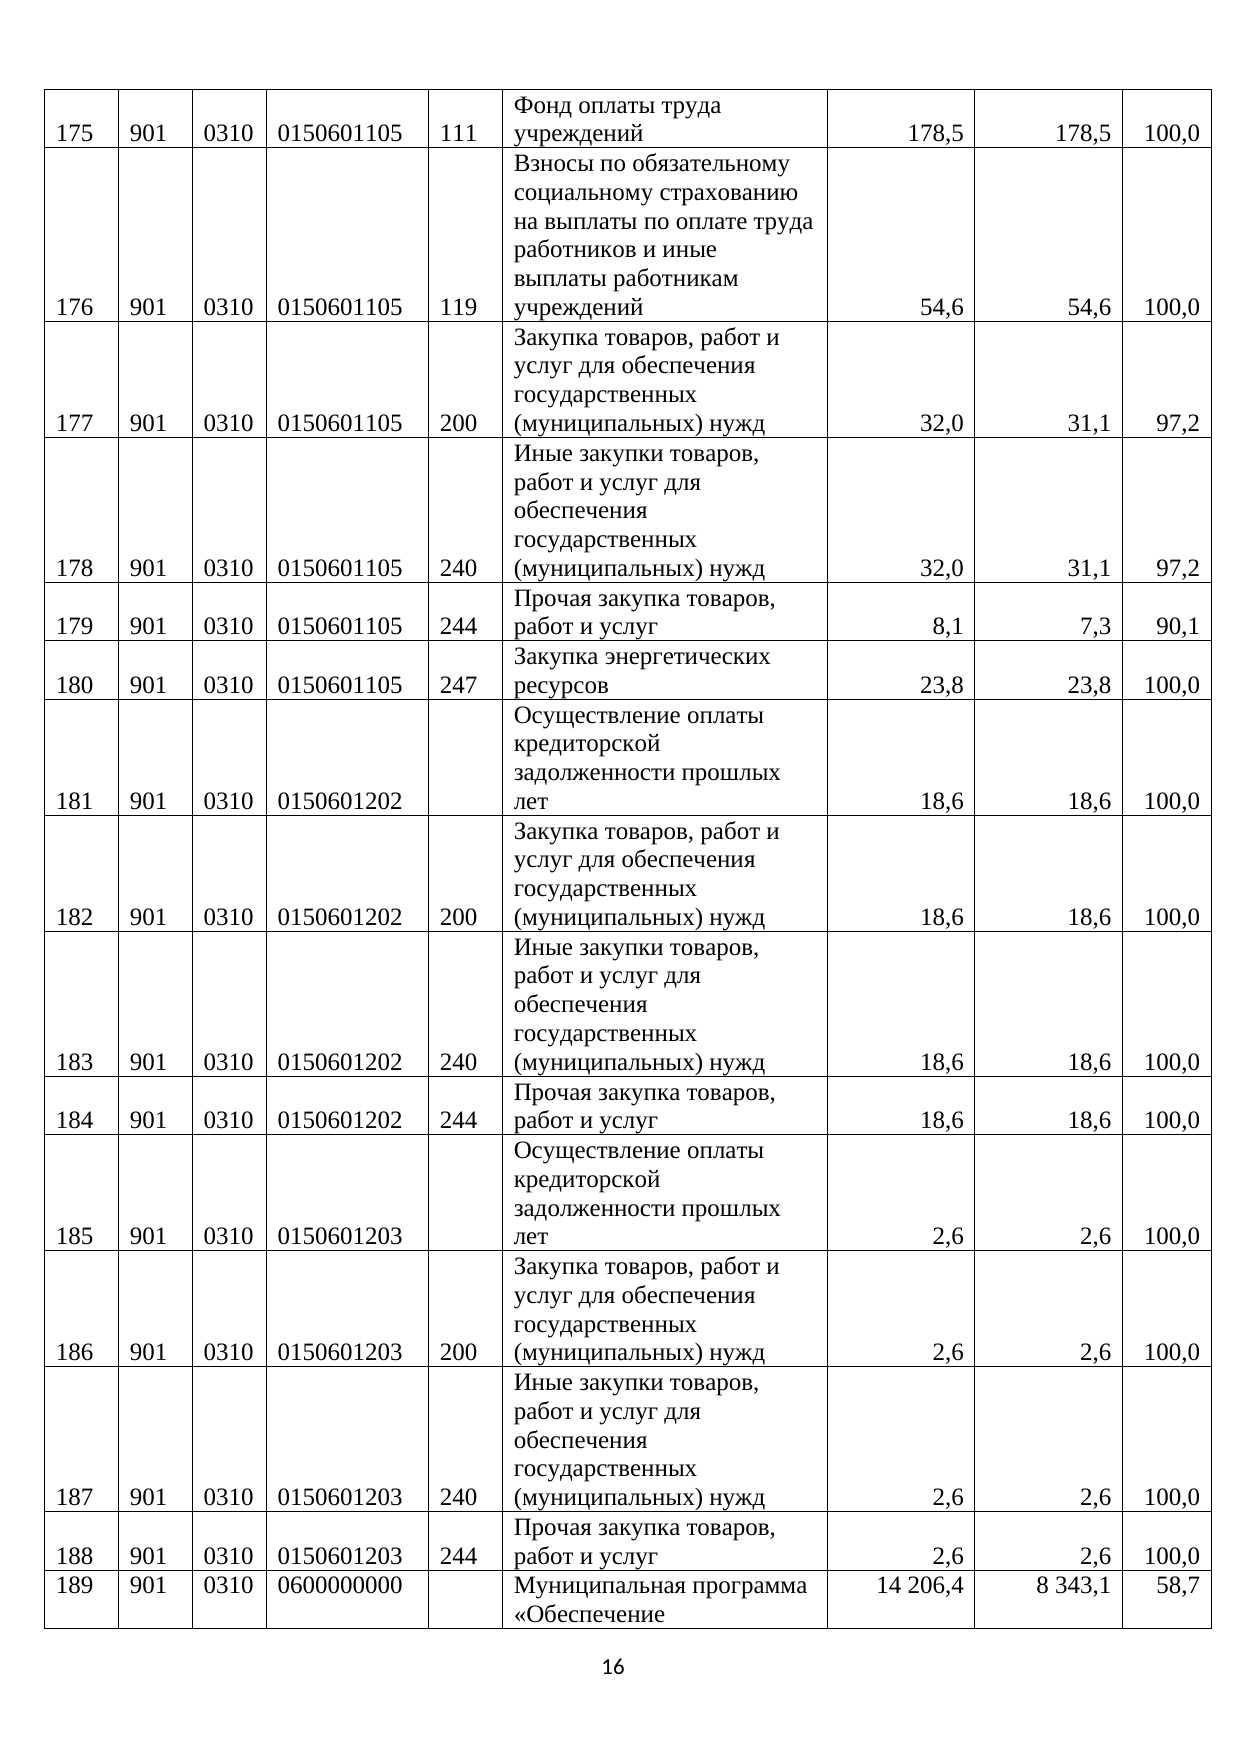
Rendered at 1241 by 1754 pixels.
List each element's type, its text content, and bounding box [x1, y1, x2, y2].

table_cell Взносы по обязательному социальному страхованию на выплаты по оплате труда работников и иные выплаты работникам учреждений [503, 148, 827, 321]
table_cell 901 [119, 1251, 192, 1366]
table_cell 18,6 [828, 700, 974, 815]
table_cell 18,6 [828, 932, 974, 1076]
table_cell 901 [119, 1367, 192, 1511]
table_cell Закупка товаров, работ и услуг для обеспечения государственных (муниципальных) нужд [503, 1251, 827, 1366]
table_cell 244 [429, 1512, 502, 1569]
table_cell 0310 [193, 1251, 266, 1366]
table_cell 18,6 [828, 1077, 974, 1134]
table_cell 0310 [193, 1571, 266, 1628]
table_cell 23,8 [828, 641, 974, 699]
table_cell 0150601105 [267, 148, 428, 321]
table_cell 901 [119, 438, 192, 582]
table_cell 100,0 [1123, 1367, 1211, 1511]
table_cell 901 [119, 1135, 192, 1250]
table_cell 901 [119, 1512, 192, 1569]
table_cell 177 [45, 322, 118, 437]
table_cell 0150601105 [267, 90, 428, 147]
table_cell 180 [45, 641, 118, 699]
table_cell 175 [45, 90, 118, 147]
table_cell 100,0 [1123, 90, 1211, 147]
table_cell Закупка энергетических ресурсов [503, 641, 827, 699]
table_cell 186 [45, 1251, 118, 1366]
table_cell 31,1 [975, 438, 1122, 582]
table_cell 189 [45, 1571, 118, 1628]
table_cell 100,0 [1123, 1251, 1211, 1366]
table_cell Осуществление оплаты кредиторской задолженности прошлых лет [503, 1135, 827, 1250]
table_cell 18,6 [975, 932, 1122, 1076]
table_cell 244 [429, 583, 502, 640]
table_cell 901 [119, 583, 192, 640]
table_cell 0150601105 [267, 641, 428, 699]
table_cell 240 [429, 932, 502, 1076]
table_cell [503, 1571, 827, 1628]
table_cell 7,3 [975, 583, 1122, 640]
table_cell 100,0 [1123, 148, 1211, 321]
table_cell 240 [429, 1367, 502, 1511]
table_cell 100,0 [1123, 816, 1211, 931]
table_cell 901 [119, 90, 192, 147]
table_cell 185 [45, 1135, 118, 1250]
table_cell Прочая закупка товаров, работ и услуг [503, 1512, 827, 1569]
table_cell 2,6 [975, 1367, 1122, 1511]
table_cell 2,6 [975, 1251, 1122, 1366]
table_cell 0310 [193, 816, 266, 931]
table_cell 0310 [193, 641, 266, 699]
table_cell 0310 [193, 90, 266, 147]
table_cell 183 [45, 932, 118, 1076]
table_cell 0310 [193, 1367, 266, 1511]
table_cell 100,0 [1123, 1077, 1211, 1134]
table_cell 97,2 [1123, 438, 1211, 582]
table_cell 0150601203 [267, 1251, 428, 1366]
table_cell 200 [429, 816, 502, 931]
table_cell 178,5 [975, 90, 1122, 147]
table_cell 901 [119, 700, 192, 815]
table_cell 200 [429, 1251, 502, 1366]
table_cell 0310 [193, 1135, 266, 1250]
table_cell Фонд оплаты труда учреждений [503, 90, 827, 147]
table_cell [429, 1571, 502, 1628]
table_cell 0310 [193, 322, 266, 437]
table_cell 54,6 [975, 148, 1122, 321]
table_cell Иные закупки товаров, работ и услуг для обеспечения государственных (муниципальных) нужд [503, 438, 827, 582]
table_cell 0310 [193, 932, 266, 1076]
table_cell 2,6 [828, 1367, 974, 1511]
table_cell 184 [45, 1077, 118, 1134]
table_cell 0150601202 [267, 816, 428, 931]
table_cell Прочая закупка товаров, работ и услуг [503, 583, 827, 640]
table_cell 0310 [193, 438, 266, 582]
table_cell 90,1 [1123, 583, 1211, 640]
table_cell 0310 [193, 700, 266, 815]
table_cell Закупка товаров, работ и услуг для обеспечения государственных (муниципальных) нужд [503, 816, 827, 931]
table_cell 901 [119, 148, 192, 321]
table_cell 2,6 [828, 1135, 974, 1250]
table_cell 8 343,1 [975, 1571, 1122, 1628]
table_cell 2,6 [828, 1251, 974, 1366]
table_cell 247 [429, 641, 502, 699]
table_cell 901 [119, 1571, 192, 1628]
table_cell 0150601105 [267, 322, 428, 437]
table_cell 176 [45, 148, 118, 321]
table_cell 901 [119, 816, 192, 931]
table_cell 100,0 [1123, 641, 1211, 699]
table_cell 0310 [193, 583, 266, 640]
table_cell 182 [45, 816, 118, 931]
table_cell 32,0 [828, 322, 974, 437]
table_cell 901 [119, 1077, 192, 1134]
table_cell 18,6 [975, 1077, 1122, 1134]
table_cell 14 206,4 [828, 1571, 974, 1628]
table_cell 119 [429, 148, 502, 321]
table_cell [429, 700, 502, 815]
table_cell 0150601202 [267, 1077, 428, 1134]
table_cell 0150601203 [267, 1135, 428, 1250]
table_cell 0310 [193, 1077, 266, 1134]
table_cell Иные закупки товаров, работ и услуг для обеспечения государственных (муниципальных) нужд [503, 1367, 827, 1511]
table_cell 0150601203 [267, 1367, 428, 1511]
table_cell 0150601105 [267, 583, 428, 640]
table_cell 8,1 [828, 583, 974, 640]
table_cell 2,6 [975, 1135, 1122, 1250]
table_cell 179 [45, 583, 118, 640]
table_cell Иные закупки товаров, работ и услуг для обеспечения государственных (муниципальных) нужд [503, 932, 827, 1076]
table_cell 0150601203 [267, 1512, 428, 1569]
table_cell 100,0 [1123, 700, 1211, 815]
table_cell 0600000000 [267, 1571, 428, 1628]
table_cell 901 [119, 322, 192, 437]
table_cell 97,2 [1123, 322, 1211, 437]
table_cell 200 [429, 322, 502, 437]
table_cell 54,6 [828, 148, 974, 321]
table_cell 901 [119, 932, 192, 1076]
table_cell 901 [119, 641, 192, 699]
table_cell 32,0 [828, 438, 974, 582]
table_cell 2,6 [975, 1512, 1122, 1569]
table_cell Осуществление оплаты кредиторской задолженности прошлых лет [503, 700, 827, 815]
table_cell 244 [429, 1077, 502, 1134]
table_cell 23,8 [975, 641, 1122, 699]
table_cell 0150601202 [267, 700, 428, 815]
table_cell 240 [429, 438, 502, 582]
table_cell 0150601202 [267, 932, 428, 1076]
table_cell Закупка товаров, работ и услуг для обеспечения государственных (муниципальных) нужд [503, 322, 827, 437]
table_cell 18,6 [828, 816, 974, 931]
table_cell 100,0 [1123, 1135, 1211, 1250]
table_cell 31,1 [975, 322, 1122, 437]
table_cell 178,5 [828, 90, 974, 147]
table_cell 18,6 [975, 700, 1122, 815]
table_cell 0310 [193, 148, 266, 321]
table_cell 0150601105 [267, 438, 428, 582]
table_cell 100,0 [1123, 1512, 1211, 1569]
table_cell 58,7 [1123, 1571, 1211, 1628]
table_cell [429, 1135, 502, 1250]
table_cell 18,6 [975, 816, 1122, 931]
table_cell 178 [45, 438, 118, 582]
table_cell 2,6 [828, 1512, 974, 1569]
table_cell 111 [429, 90, 502, 147]
table_cell Прочая закупка товаров, работ и услуг [503, 1077, 827, 1134]
table_cell 187 [45, 1367, 118, 1511]
table_cell 0310 [193, 1512, 266, 1569]
table_cell 100,0 [1123, 932, 1211, 1076]
table_cell 188 [45, 1512, 118, 1569]
table_cell 181 [45, 700, 118, 815]
